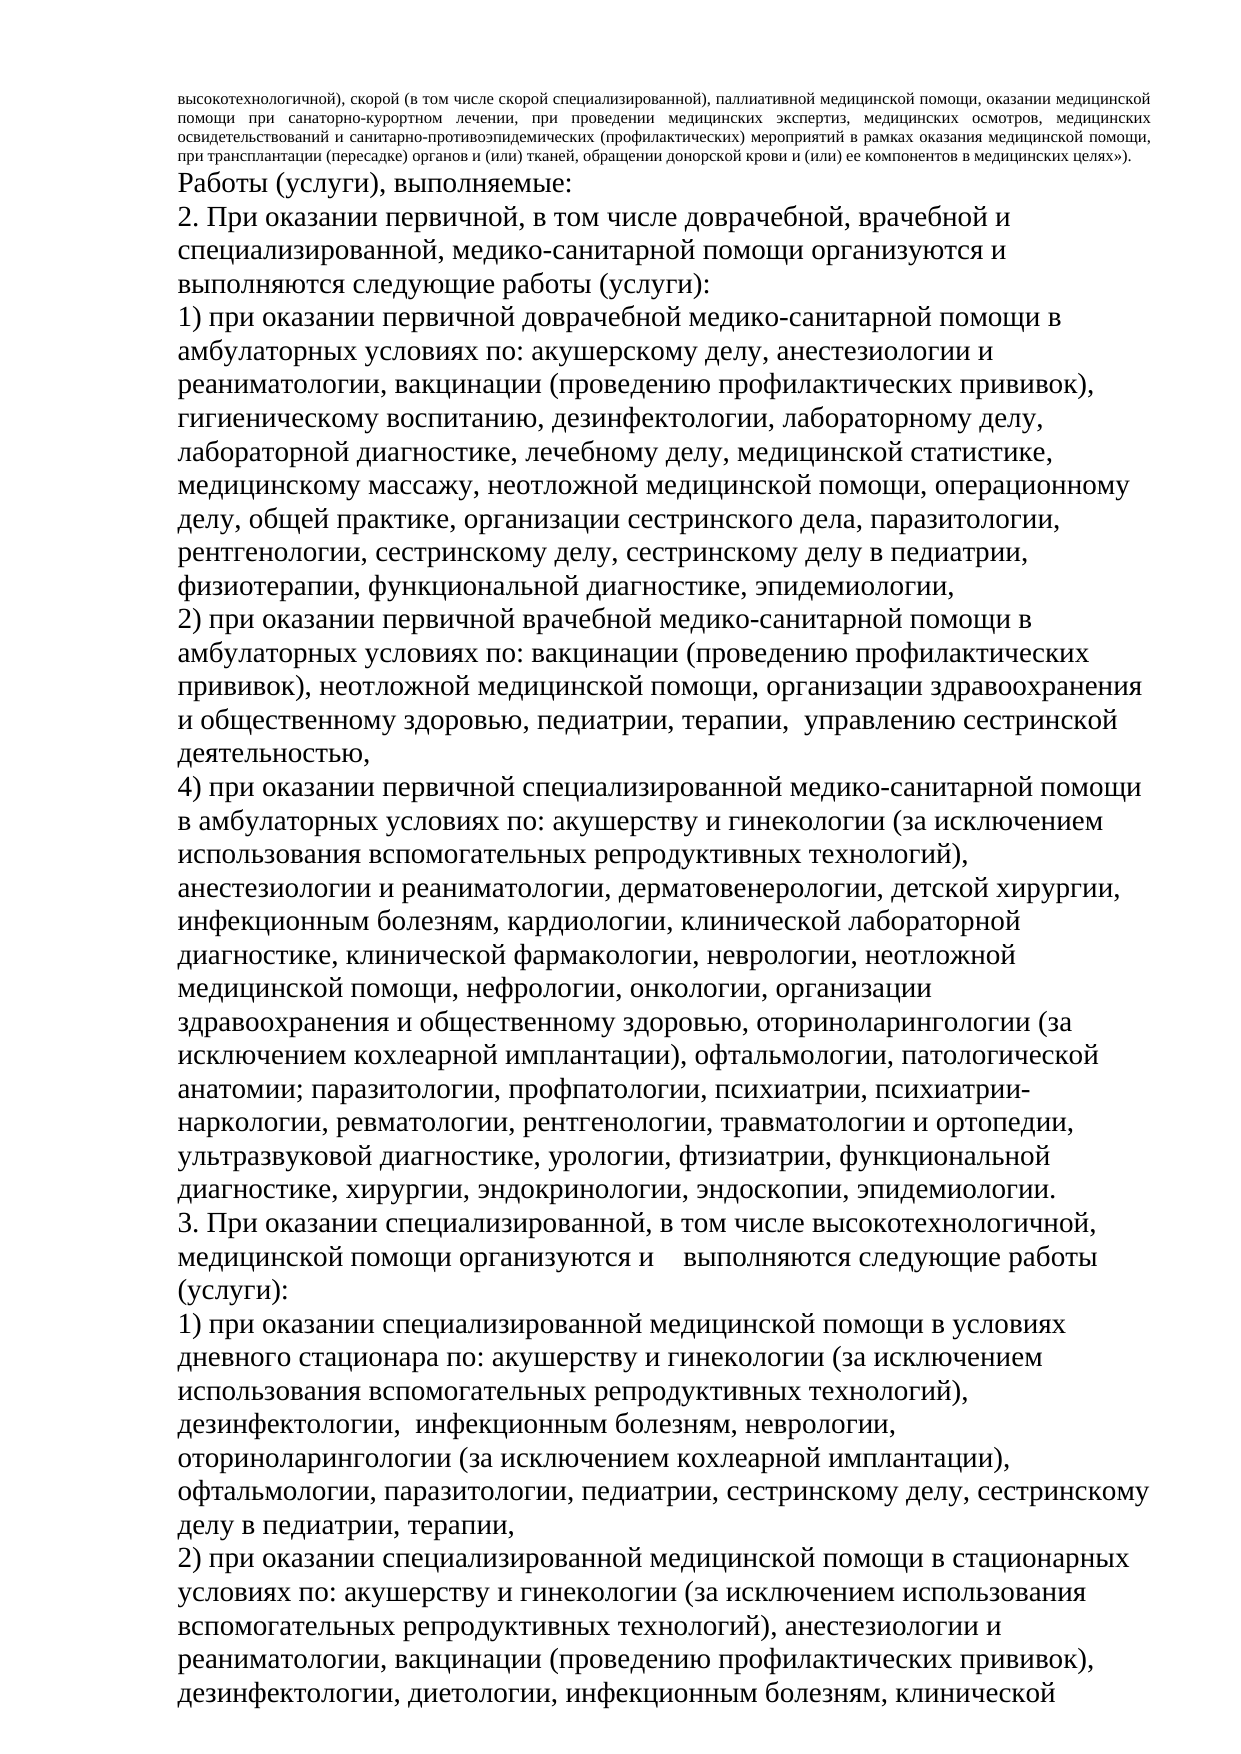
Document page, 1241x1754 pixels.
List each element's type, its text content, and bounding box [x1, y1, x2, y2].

text 4) при оказании первичной специализированной медико-санитарной помощи в амбулаторных условиях по: акушерству и гинекологии (за исключением использования вспомогательных репродуктивных технологий), анестезиологии и реаниматологии, дерматовенерологии, детской хирургии, инфекционным болезням, кардиологии, клинической лабораторной диагностике, клинической фармакологии, неврологии, неотложной медицинской помощи, нефрологии, онкологии, организации здравоохранения и общественному здоровью, оториноларингологии (за исключением кохлеарной имплантации), офтальмологии, патологической анатомии; паразитологии, профпатологии, психиатрии, психиатрии-наркологии, ревматологии, рентгенологии, травматологии и ортопедии, ультразвуковой диагностике, урологии, фтизиатрии, функциональной диагностике, хирургии, эндокринологии, эндоскопии, эпидемиологии. [177, 769, 1152, 1205]
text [177, 89, 1152, 165]
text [177, 1205, 1152, 1708]
text 1) при оказании первичной доврачебной медико-санитарной помощи в амбулаторных условиях по: акушерскому делу, анестезиологии и реаниматологии, вакцинации (проведению профилактических прививок), гигиеническому воспитанию, дезинфектологии, лабораторному делу, лабораторной диагностике, лечебному делу, медицинской статистике, медицинскому массажу, неотложной медицинской помощи, операционному делу, общей практике, организации сестринского дела, паразитологии, рентгенологии, сестринскому делу, сестринскому делу в педиатрии, физиотерапии, функциональной диагностике, эпидемиологии, 2) при оказании первичной врачебной медико-санитарной помощи в амбулаторных условиях по: вакцинации (проведению профилактических прививок), неотложной медицинской помощи, организации здравоохранения и общественному здоровью, педиатрии, терапии, управлению сестринской деятельностью, [177, 299, 1152, 769]
text Работы (услуги), выполняемые: [177, 165, 1152, 199]
text 2. При оказании первичной, в том числе доврачебной, врачебной и специализированной, медико-санитарной помощи организуются и выполняются следующие работы (услуги): [177, 199, 1152, 299]
